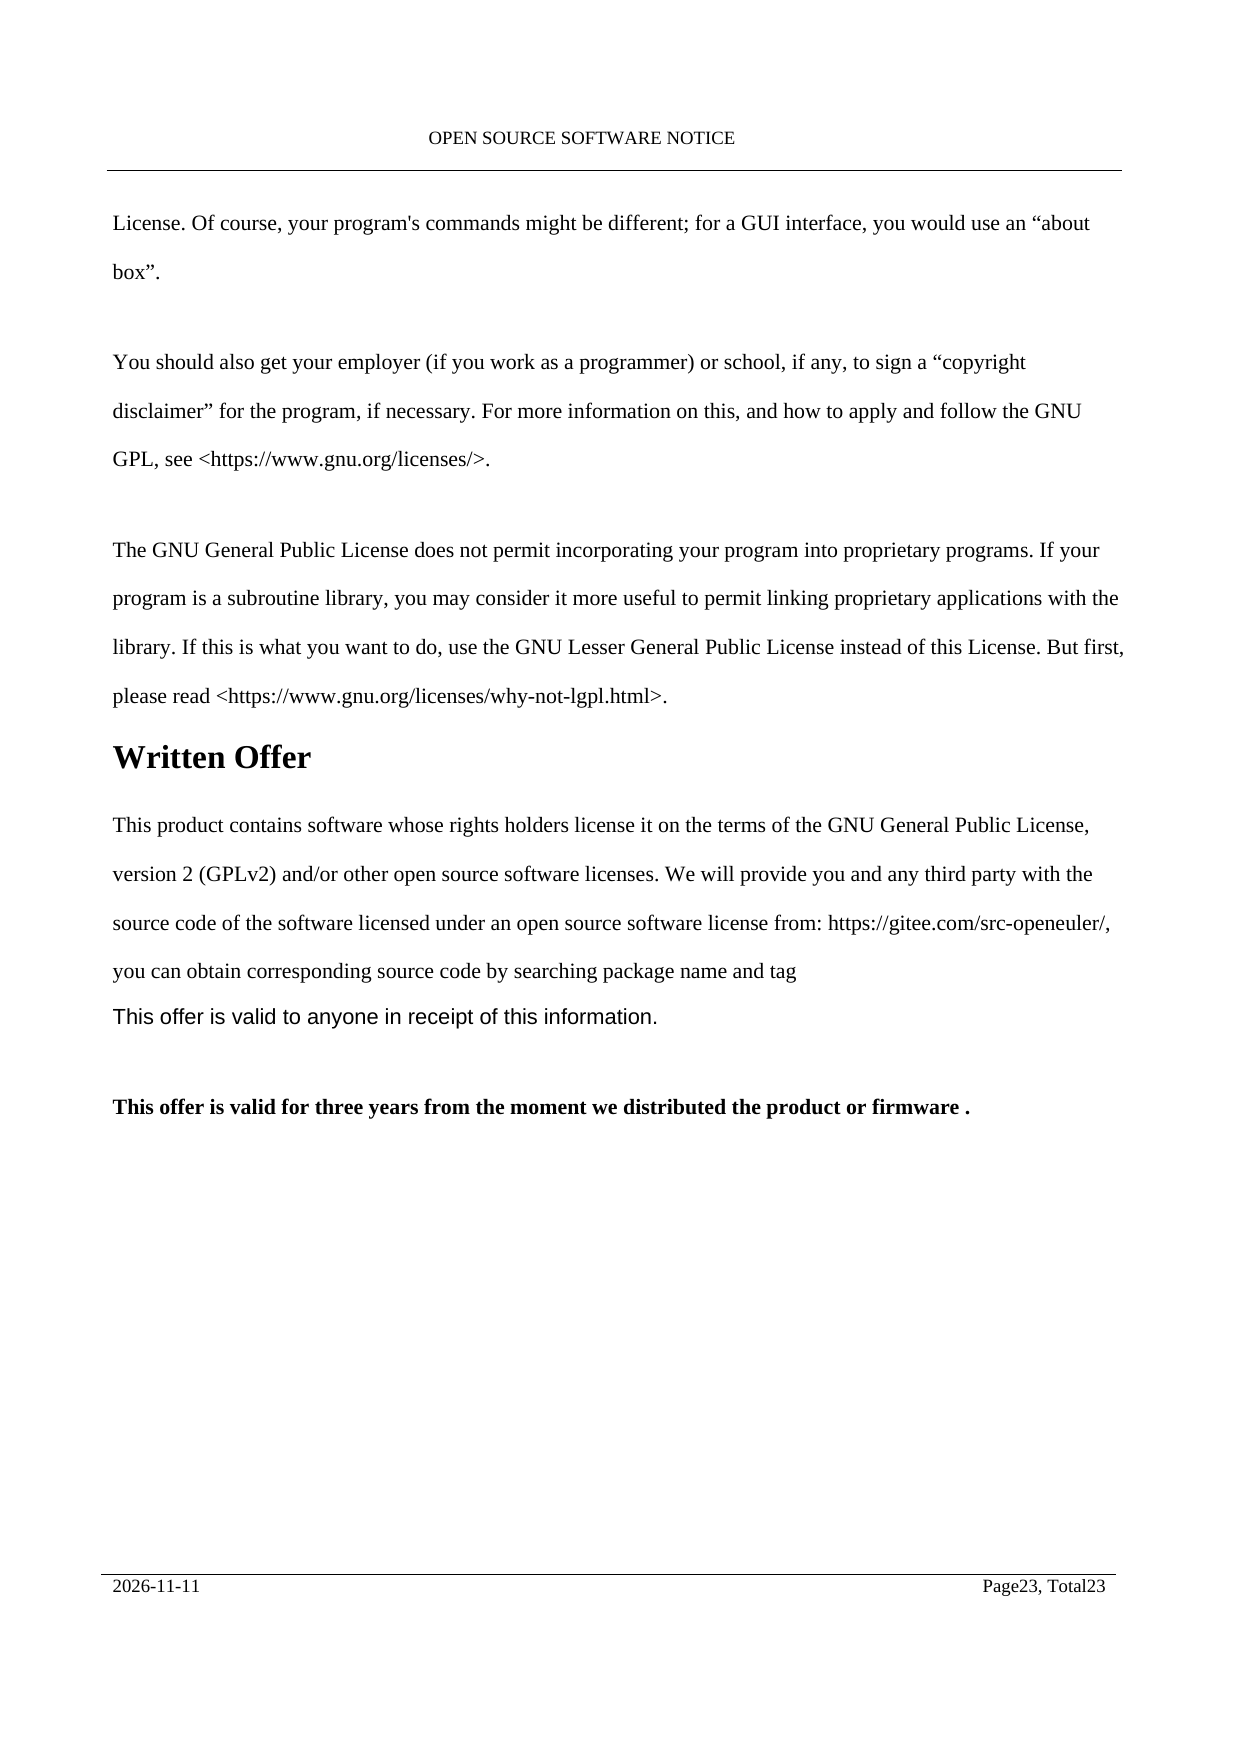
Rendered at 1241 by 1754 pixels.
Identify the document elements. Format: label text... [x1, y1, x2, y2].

text This offer is valid for three years from the moment we distributed the product or firmware . [112, 1090, 1128, 1123]
text The GNU General Public License does not permit incorporating your program into proprietary programs. If your program is a subroutine library, you may consider it more useful to permit linking proprietary applications with the library. If this is what you want to do, use the GNU Lesser General Public License instead of this License. But first, please read <https://www.gnu.org/licenses/why-not-lgpl.html>. [112, 533, 1128, 712]
text Written Offer [112, 724, 1128, 789]
text This offer is valid to anyone in receipt of this information. [112, 1000, 1128, 1032]
text You should also get your employer (if you work as a programmer) or school, if any, to sign a “copyright disclaimer” for the program, if necessary. For more information on this, and how to apply and follow the GNU GPL, see <https://www.gnu.org/licenses/>. [112, 345, 1128, 475]
text This product contains software whose rights holders license it on the terms of the GNU General Public License, version 2 (GPLv2) and/or other open source software licenses. We will provide you and any third party with the source code of the software licensed under an open source software license from: https://gitee.com/src-openeuler/, you can obtain corresponding source code by searching package name and tag [112, 808, 1128, 987]
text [112, 206, 1128, 288]
